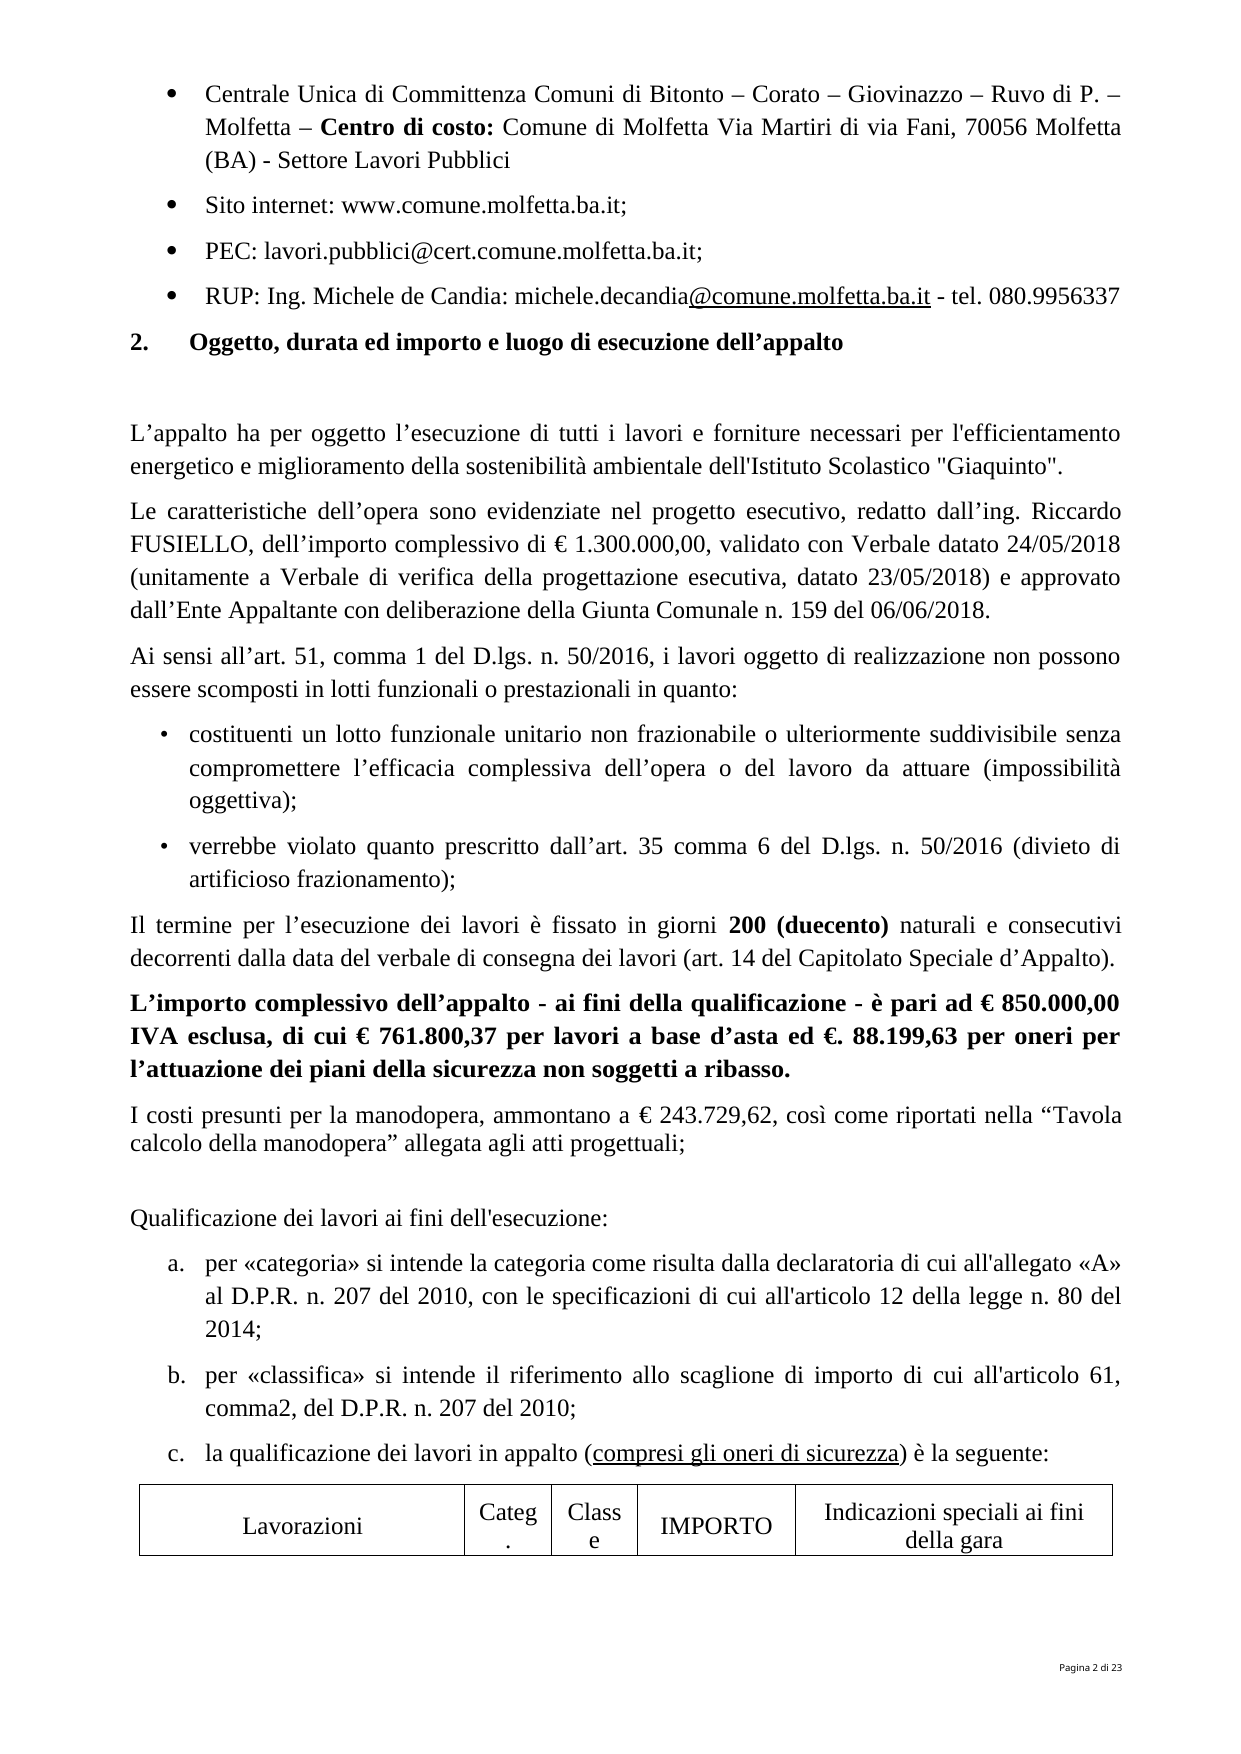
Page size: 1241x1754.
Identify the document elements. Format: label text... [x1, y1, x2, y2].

list RUP: Ing. Michele de Candia: michele.decandia@comune.molfetta.ba.it - tel. 080.9956337 [167, 281, 1122, 310]
text I costi presunti per la manodopera, ammontano a € 243.729,62, così come riportati nella “Tavola calcolo della manodopera” allegata agli atti progettuali; [130, 1100, 1122, 1157]
text • costituenti un lotto funzionale unitario non frazionabile o ulteriormente suddivisibile senza compromettere l’efficacia complessiva dell’opera o del lavoro da attuare (impossibilità oggettiva); [159, 719, 1122, 814]
list PEC: lavori.pubblici@cert.comune.molfetta.ba.it; [167, 236, 1122, 264]
table_header Categ. [465, 1485, 551, 1555]
text L’appalto ha per oggetto l’esecuzione di tutti i lavori e forniture necessari per l'efficientamento energetico e miglioramento della sostenibilità ambientale dell'Istituto Scolastico "Giaquinto". [130, 418, 1122, 480]
text Ai sensi all’art. 51, comma 1 del D.lgs. n. 50/2016, i lavori oggetto di realizzazione non possono essere scomposti in lotti funzionali o prestazionali in quanto: [130, 641, 1122, 703]
list Sito internet: www.comune.molfetta.ba.it; [167, 190, 1122, 219]
text Il termine per l’esecuzione dei lavori è fissato in giorni 200 (duecento) naturali e consecutivi decorrenti dalla data del verbale di consegna dei lavori (art. 14 del Capitolato Speciale d’Appalto). [130, 910, 1122, 971]
text Le caratteristiche dell’opera sono evidenziate nel progetto esecutivo, redatto dall’ing. Riccardo FUSIELLO, dell’importo complessivo di € 1.300.000,00, validato con Verbale datato 24/05/2018 (unitamente a Verbale di verifica della progettazione esecutiva, datato 23/05/2018) e approvato dall’Ente Appaltante con deliberazione della Giunta Comunale n. 159 del 06/06/2018. [130, 496, 1122, 624]
list per «categoria» si intende la categoria come risulta dalla declaratoria di cui all'allegato «A» al D.P.R. n. 207 del 2010, con le specificazioni di cui all'articolo 12 della legge n. 80 del 2014; [167, 1248, 1122, 1343]
list Oggetto, durata ed importo e luogo di esecuzione dell’appalto [130, 327, 1122, 356]
list per «classifica» si intende il riferimento allo scaglione di importo di cui all'articolo 61, comma2, del D.P.R. n. 207 del 2010; [167, 1360, 1122, 1422]
list Centrale Unica di Committenza Comuni di Bitonto – Corato – Giovinazzo – Ruvo di P. – Molfetta – Centro di costo: Comune di Molfetta Via Martiri di via Fani, 70056 Molfetta (BA) - Settore Lavori Pubblici [167, 79, 1122, 173]
table_header Classe [552, 1485, 637, 1555]
table_header IMPORTO [638, 1485, 795, 1555]
table_header Indicazioni speciali ai fini della gara [796, 1485, 1112, 1555]
list la qualificazione dei lavori in appalto (compresi gli oneri di sicurezza) è la seguente: [167, 1438, 1122, 1467]
table_header Lavorazioni [140, 1485, 464, 1555]
text L’importo complessivo dell’appalto - ai fini della qualificazione - è pari ad € 850.000,00 IVA esclusa, di cui € 761.800,37 per lavori a base d’asta ed €. 88.199,63 per oneri per l’attuazione dei piani della sicurezza non soggetti a ribasso. [130, 988, 1122, 1083]
text • verrebbe violato quanto prescritto dall’art. 35 comma 6 del D.lgs. n. 50/2016 (divieto di artificioso frazionamento); [159, 831, 1122, 893]
text Qualificazione dei lavori ai fini dell'esecuzione: [130, 1203, 1122, 1232]
